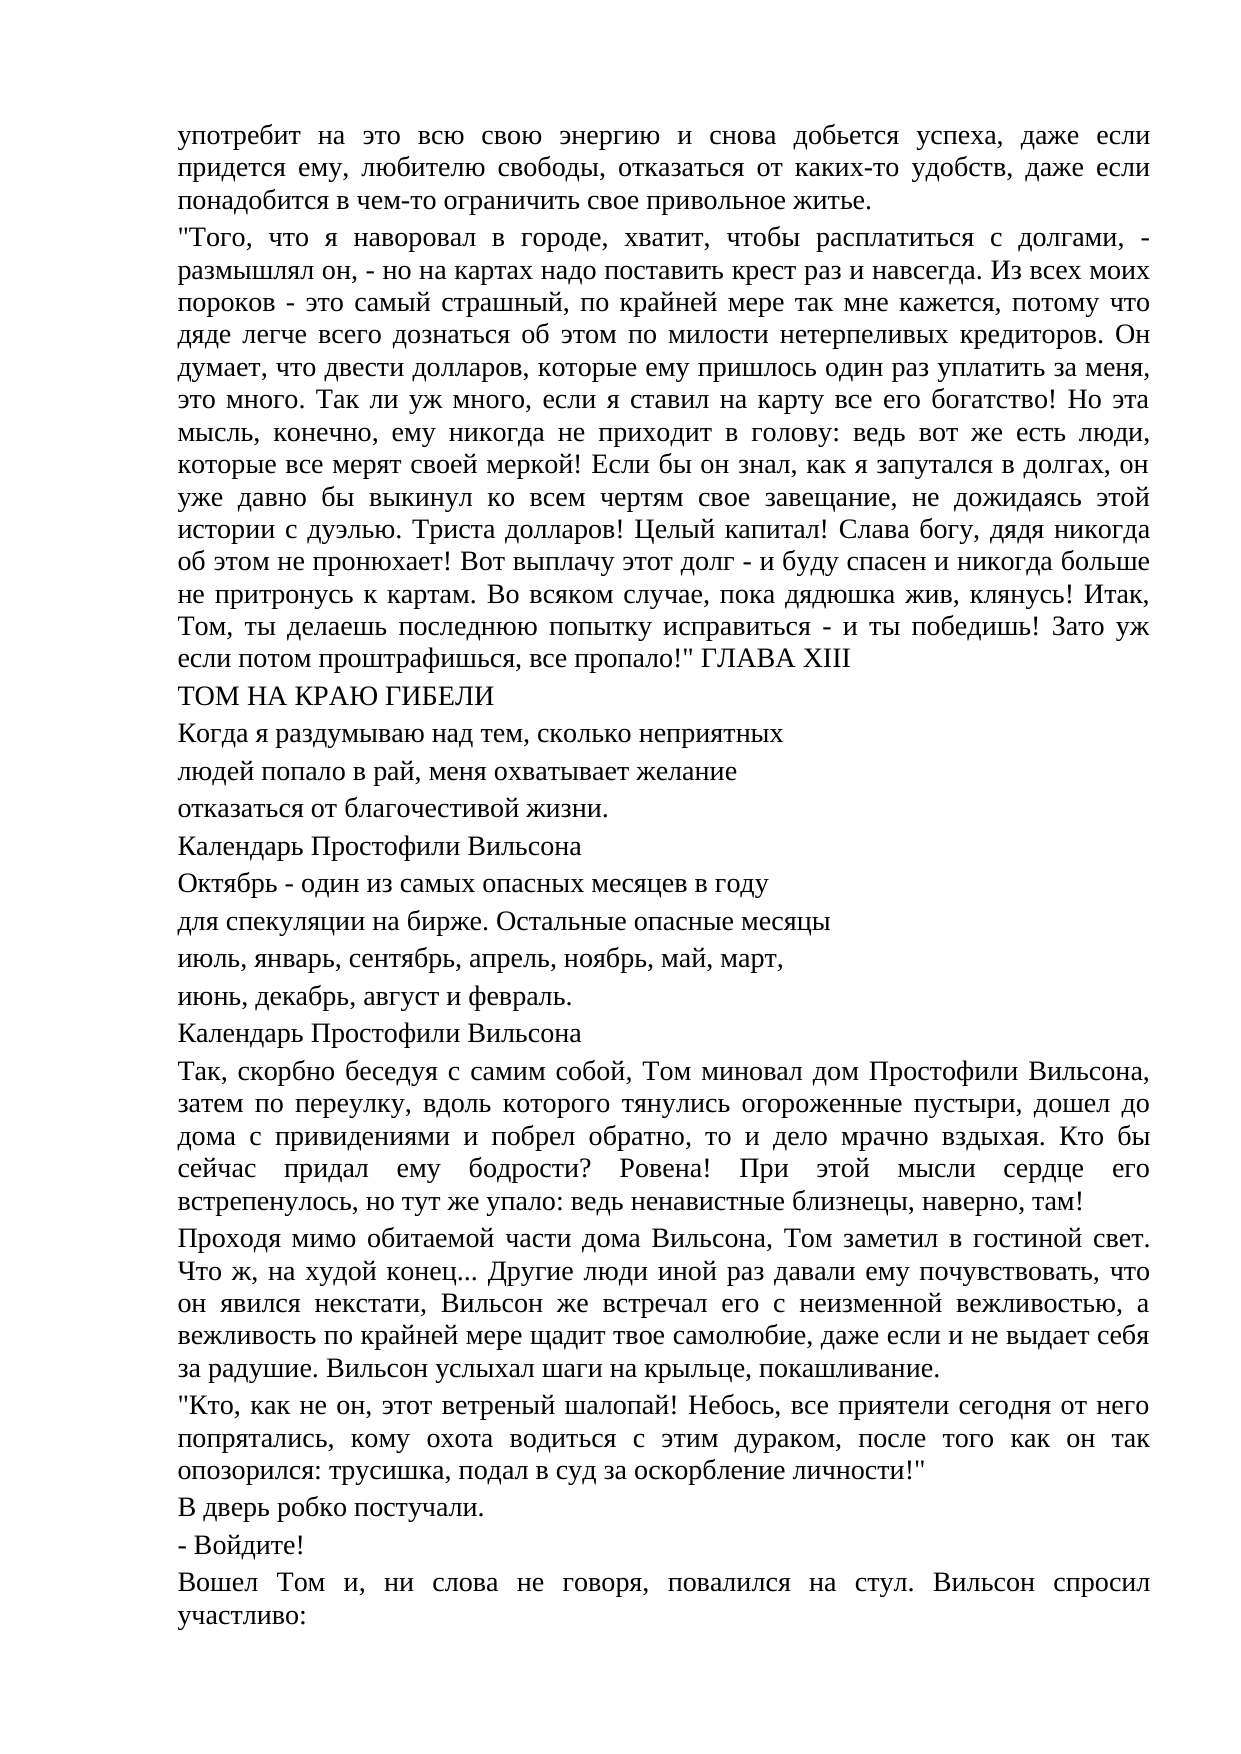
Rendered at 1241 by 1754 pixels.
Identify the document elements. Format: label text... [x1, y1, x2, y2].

text людей попало в рай, меня охватывает желание [177, 754, 1152, 786]
text Октябрь - один из самых опасных месяцев в году [177, 867, 1152, 899]
text Вошел Том и, ни слова не говоря, повалился на стул. Вильсон спросил участливо: [177, 1566, 1152, 1630]
text "Того, что я наворовал в городе, хватит, чтобы расплатиться с долгами, - размышлял он, - но на картах надо поставить крест раз и навсегда. Из всех моих пороков - это самый страшный, по крайней мере так мне кажется, потому что дяде легче всего дознаться об этом по милости нетерпеливых кредиторов. Он думает, что двести долларов, которые ему пришлось один раз уплатить за меня, это много. Так ли уж много, если я ставил на карту все его богатство! Но эта мысль, конечно, ему никогда не приходит в голову: ведь вот же есть люди, которые все мерят своей меркой! Если бы он знал, как я запутался в долгах, он уже давно бы выкинул ко всем чертям свое завещание, не дожидаясь этой истории с дуэлью. Триста долларов! Целый капитал! Слава богу, дядя никогда об этом не пронюхает! Вот выплачу этот долг - и буду спасен и никогда больше не притронусь к картам. Во всяком случае, пока дядюшка жив, клянусь! Итак, Том, ты делаешь последнюю попытку исправиться - и ты победишь! Зато уж если потом проштрафишься, все пропало!" ГЛАВА XIII [177, 220, 1152, 674]
text - Войдите! [177, 1528, 1152, 1560]
text В дверь робко постучали. [177, 1491, 1152, 1523]
text июль, январь, сентябрь, апрель, ноябрь, май, март, [177, 942, 1152, 974]
text Проходя мимо обитаемой части дома Вильсона, Том заметил в гостиной свет. Что ж, на худой конец... Другие люди иной раз давали ему почувствовать, что он явился некстати, Вильсон же встречал его с неизменной вежливостью, а вежливость по крайней мере щадит твое самолюбие, даже если и не выдает себя за радушие. Вильсон услыхал шаги на крыльце, покашливание. [177, 1221, 1152, 1383]
text отказаться от благочестивой жизни. [177, 792, 1152, 824]
text Календарь Простофили Вильсона [177, 1017, 1152, 1049]
text Когда я раздумываю над тем, сколько неприятных [177, 717, 1152, 749]
text ТОМ НА КРАЮ ГИБЕЛИ [177, 679, 1152, 711]
text Календарь Простофили Вильсона [177, 829, 1152, 861]
text июнь, декабрь, август и февраль. [177, 979, 1152, 1011]
text "Кто, как не он, этот ветреный шалопай! Небось, все приятели сегодня от него попрятались, кому охота водиться с этим дураком, после того как он так опозорился: трусишка, подал в суд за оскорбление личности!" [177, 1388, 1152, 1485]
text для спекуляции на бирже. Остальные опасные месяцы [177, 904, 1152, 936]
text Так, скорбно беседуя с самим собой, Том миновал дом Простофили Вильсона, затем по переулку, вдоль которого тянулись огороженные пустыри, дошел до дома с привидениями и побрел обратно, то и дело мрачно вздыхая. Кто бы сейчас придал ему бодрости? Ровена! При этой мысли сердце его встрепенулось, но тут же упало: ведь ненавистные близнецы, наверно, там! [177, 1054, 1152, 1216]
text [177, 118, 1152, 215]
